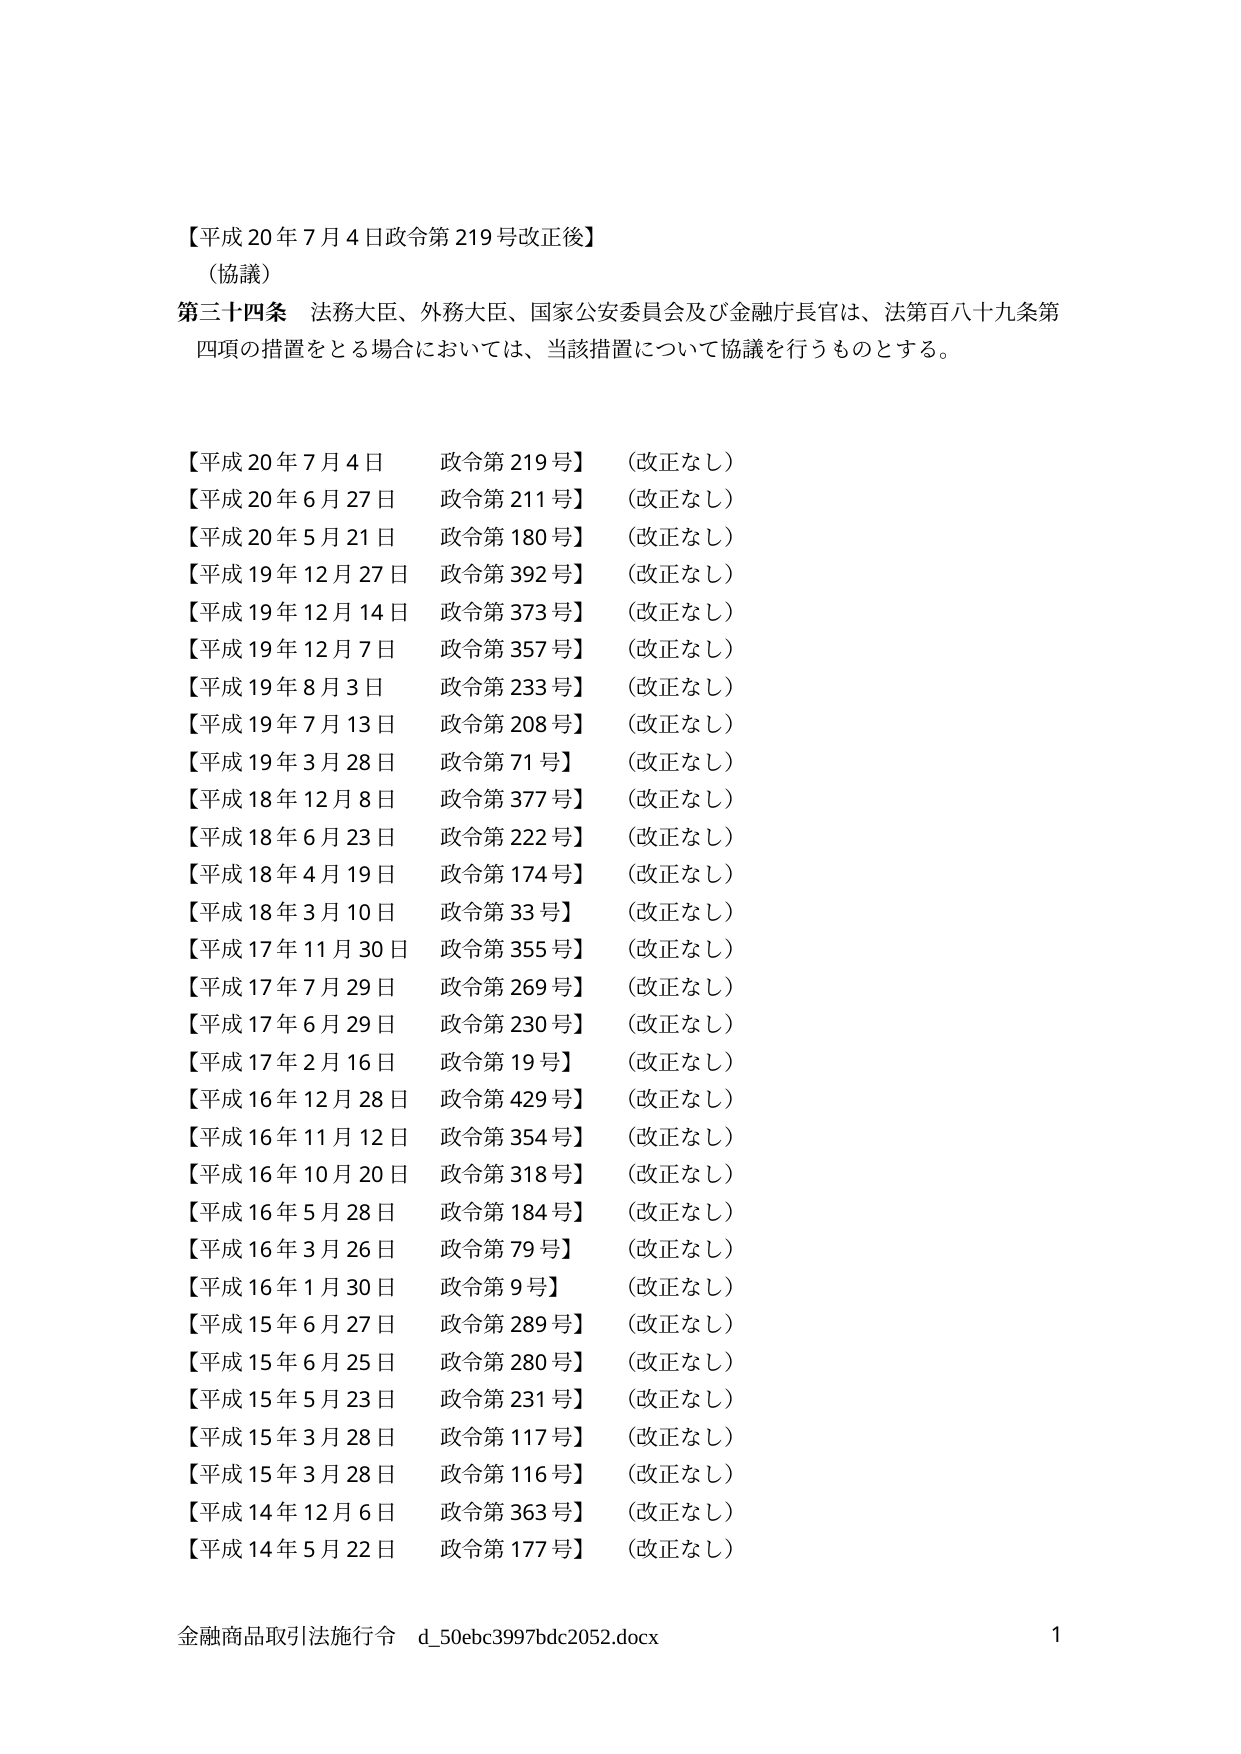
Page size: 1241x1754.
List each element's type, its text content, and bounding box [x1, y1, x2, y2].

text 【平成14年5月22日 政令第177号】 （改正なし） [177, 1529, 1063, 1567]
text 【平成15年6月25日 政令第280号】 （改正なし） [177, 1342, 1063, 1379]
text 【平成18年12月8日 政令第377号】 （改正なし） [177, 779, 1063, 817]
text 【平成15年3月28日 政令第117号】 （改正なし） [177, 1417, 1063, 1454]
text 【平成18年3月10日 政令第33号】 （改正なし） [177, 892, 1063, 929]
text 【平成18年6月23日 政令第222号】 （改正なし） [177, 817, 1063, 854]
text 【平成19年12月7日 政令第357号】 （改正なし） [177, 629, 1063, 667]
text 【平成19年7月13日 政令第208号】 （改正なし） [177, 704, 1063, 742]
text 【平成17年11月30日 政令第355号】 （改正なし） [177, 929, 1063, 967]
text 【平成20年7月4日 政令第219号】 （改正なし） [177, 442, 1063, 479]
text 【平成18年4月19日 政令第174号】 （改正なし） [177, 854, 1063, 892]
text 【平成19年3月28日 政令第71号】 （改正なし） [177, 742, 1063, 779]
text 【平成19年12月14日 政令第373号】 （改正なし） [177, 592, 1063, 629]
text 【平成19年8月3日 政令第233号】 （改正なし） [177, 667, 1063, 704]
text 【平成15年3月28日 政令第116号】 （改正なし） [177, 1454, 1063, 1492]
text 【平成20年6月27日 政令第211号】 （改正なし） [177, 479, 1063, 517]
text 【平成20年7月4日政令第219号改正後】 [177, 217, 1063, 254]
text 【平成16年10月20日 政令第318号】 （改正なし） [177, 1154, 1063, 1192]
text 【平成17年7月29日 政令第269号】 （改正なし） [177, 967, 1063, 1004]
text 第三十四条 法務大臣、外務大臣、国家公安委員会及び金融庁長官は、法第百八十九条第四項の措置をとる場合においては、当該措置について協議を行うものとする。 [177, 292, 1063, 367]
text 【平成17年2月16日 政令第19号】 （改正なし） [177, 1042, 1063, 1079]
text 【平成17年6月29日 政令第230号】 （改正なし） [177, 1004, 1063, 1042]
text （協議） [196, 254, 1063, 292]
text 【平成15年6月27日 政令第289号】 （改正なし） [177, 1304, 1063, 1342]
text 【平成16年11月12日 政令第354号】 （改正なし） [177, 1117, 1063, 1154]
text 【平成16年1月30日 政令第9号】 （改正なし） [177, 1267, 1063, 1304]
text 【平成16年5月28日 政令第184号】 （改正なし） [177, 1192, 1063, 1229]
text 【平成19年12月27日 政令第392号】 （改正なし） [177, 554, 1063, 592]
text 【平成20年5月21日 政令第180号】 （改正なし） [177, 517, 1063, 554]
text 【平成16年12月28日 政令第429号】 （改正なし） [177, 1079, 1063, 1117]
text 【平成16年3月26日 政令第79号】 （改正なし） [177, 1229, 1063, 1267]
text 【平成15年5月23日 政令第231号】 （改正なし） [177, 1379, 1063, 1417]
text 【平成14年12月6日 政令第363号】 （改正なし） [177, 1492, 1063, 1529]
